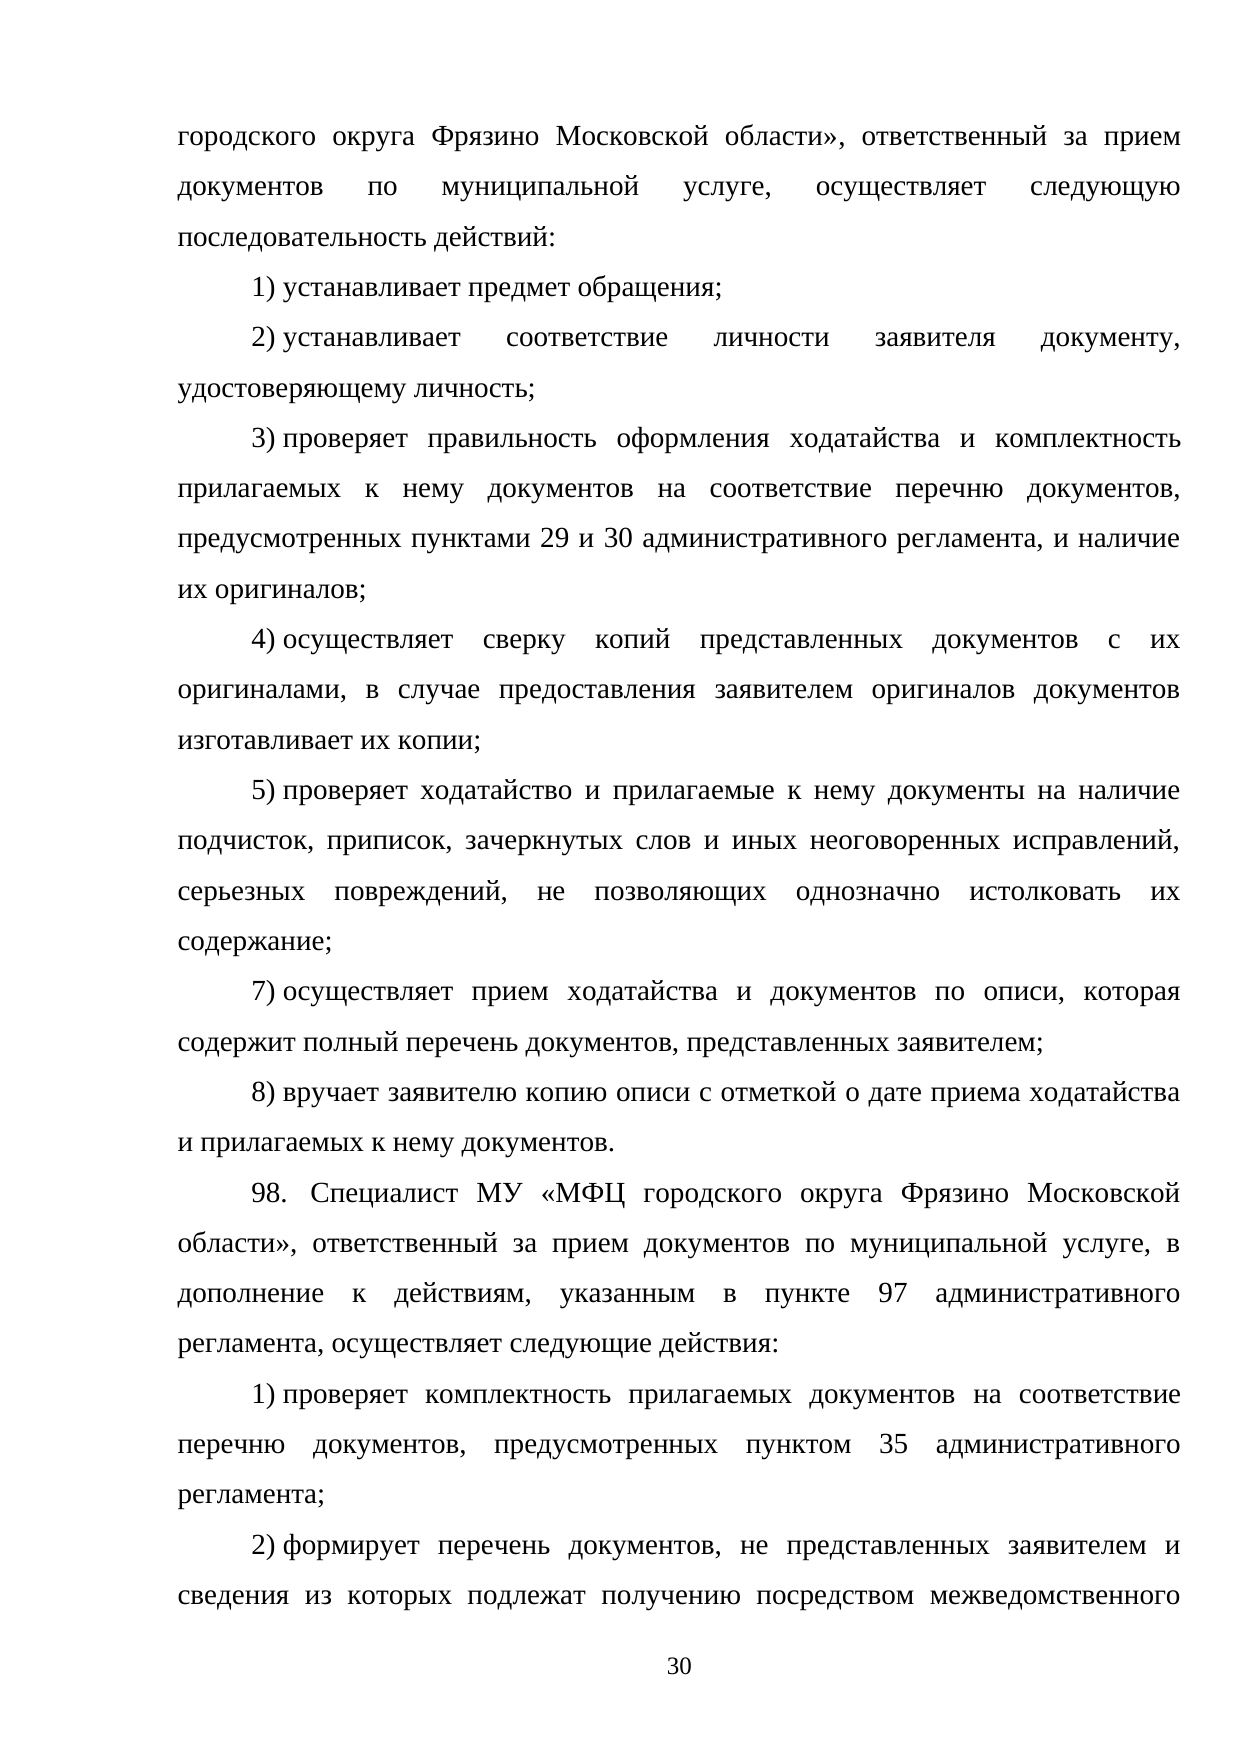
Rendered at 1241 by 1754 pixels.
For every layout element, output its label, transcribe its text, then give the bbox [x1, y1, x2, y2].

text 3) проверяет правильность оформления ходатайства и комплектность прилагаемых к нему документов на соответствие перечню документов, предусмотренных пунктами 29 и 30 административного регламента, и наличие их оригиналов; [177, 420, 1181, 604]
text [177, 1527, 1181, 1611]
text 8) вручает заявителю копию описи с отметкой о дате приема ходатайства и прилагаемых к нему документов. [177, 1074, 1181, 1158]
text 1) проверяет комплектность прилагаемых документов на соответствие перечню документов, предусмотренных пунктом 35 административного регламента; [177, 1376, 1181, 1510]
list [177, 118, 1181, 252]
text 1) устанавливает предмет обращения; [177, 269, 1181, 303]
text 7) осуществляет прием ходатайства и документов по описи, которая содержит полный перечень документов, представленных заявителем; [177, 973, 1181, 1057]
text 4) осуществляет сверку копий представленных документов с их оригиналами, в случае предоставления заявителем оригиналов документов изготавливает их копии; [177, 621, 1181, 755]
text 5) проверяет ходатайство и прилагаемые к нему документы на наличие подчисток, приписок, зачеркнутых слов и иных неоговоренных исправлений, серьезных повреждений, не позволяющих однозначно истолковать их содержание; [177, 772, 1181, 957]
text 2) устанавливает соответствие личности заявителя документу, удостоверяющему личность; [177, 319, 1181, 403]
list Специалист МУ «МФЦ городского округа Фрязино Московской области», ответственный за прием документов по муниципальной услуге, в дополнение к действиям, указанным в пункте 97 административного регламента, осуществляет следующие действия: [177, 1175, 1181, 1359]
